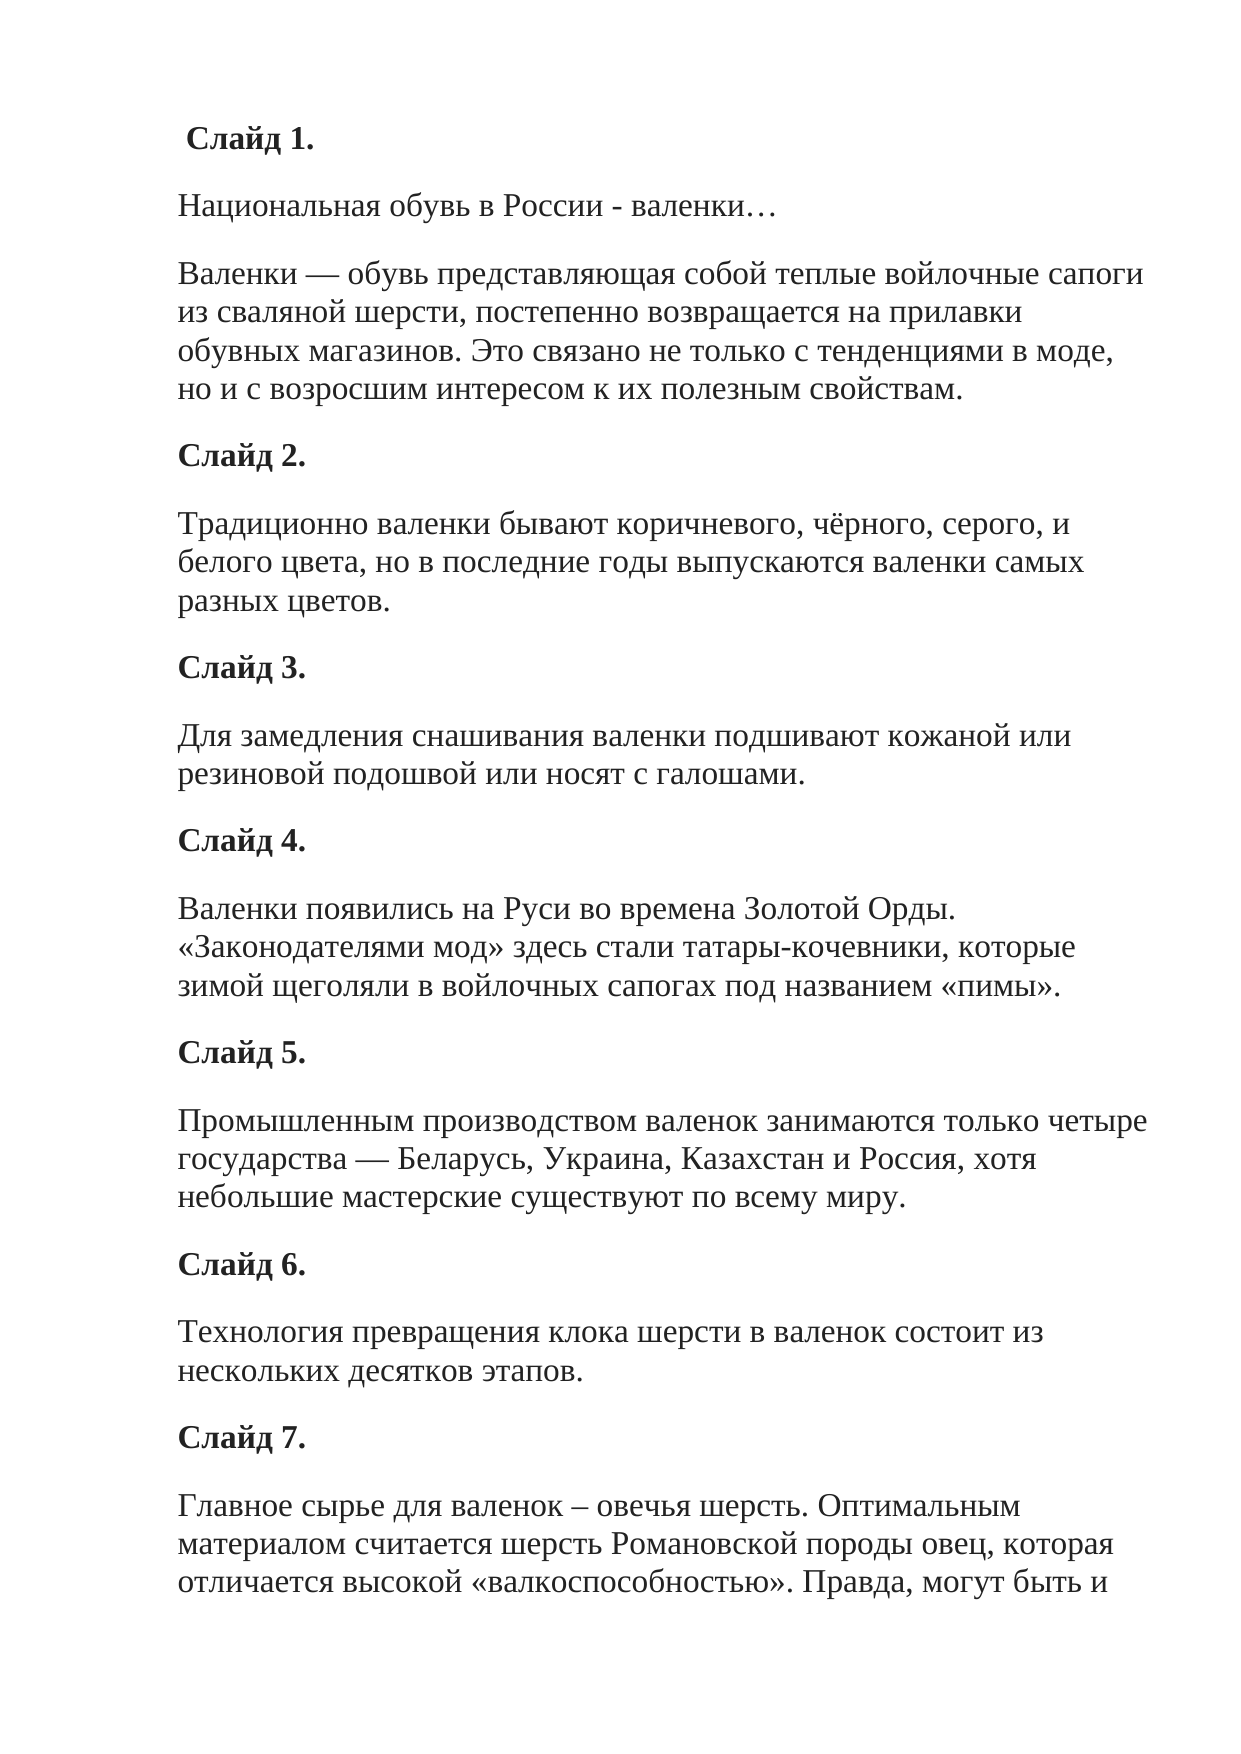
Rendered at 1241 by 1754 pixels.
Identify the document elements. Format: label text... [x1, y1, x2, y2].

text Промышленным производством валенок занимаются только четыре государства — Беларусь, Украина, Казахстан и Россия, хотя небольшие мастерские существуют по всему миру. [177, 1100, 1152, 1215]
text Валенки — обувь представляющая собой теплые войлочные сапоги из сваляной шерсти, постепенно возвращается на прилавки обувных магазинов. Это связано не только с тенденциями в моде, но и с возросшим интересом к их полезным свойствам. [177, 253, 1152, 406]
text Национальная обувь в России - валенки… [177, 186, 1152, 224]
text Для замедления снашивания валенки подшивают кожаной или резиновой подошвой или носят с галошами. [177, 715, 1152, 791]
text Слайд 5. [177, 1032, 1152, 1071]
text Технология превращения клока шерсти в валенок состоит из нескольких десятков этапов. [177, 1311, 1152, 1388]
text Слайд 7. [177, 1417, 1152, 1456]
text Валенки появились на Руси во времена Золотой Орды. «Законодателями мод» здесь стали татары-кочевники, которые зимой щеголяли в войлочных сапогах под названием «пимы». [177, 888, 1152, 1003]
text Слайд 4. [177, 821, 1152, 859]
text Слайд 6. [177, 1244, 1152, 1282]
text Слайд 3. [177, 647, 1152, 686]
text Слайд 1. [177, 118, 1152, 156]
text Традиционно валенки бывают коричневого, чёрного, серого, и белого цвета, но в последние годы выпускаются валенки самых разных цветов. [177, 503, 1152, 618]
text Слайд 2. [177, 436, 1152, 474]
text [177, 1485, 1152, 1600]
